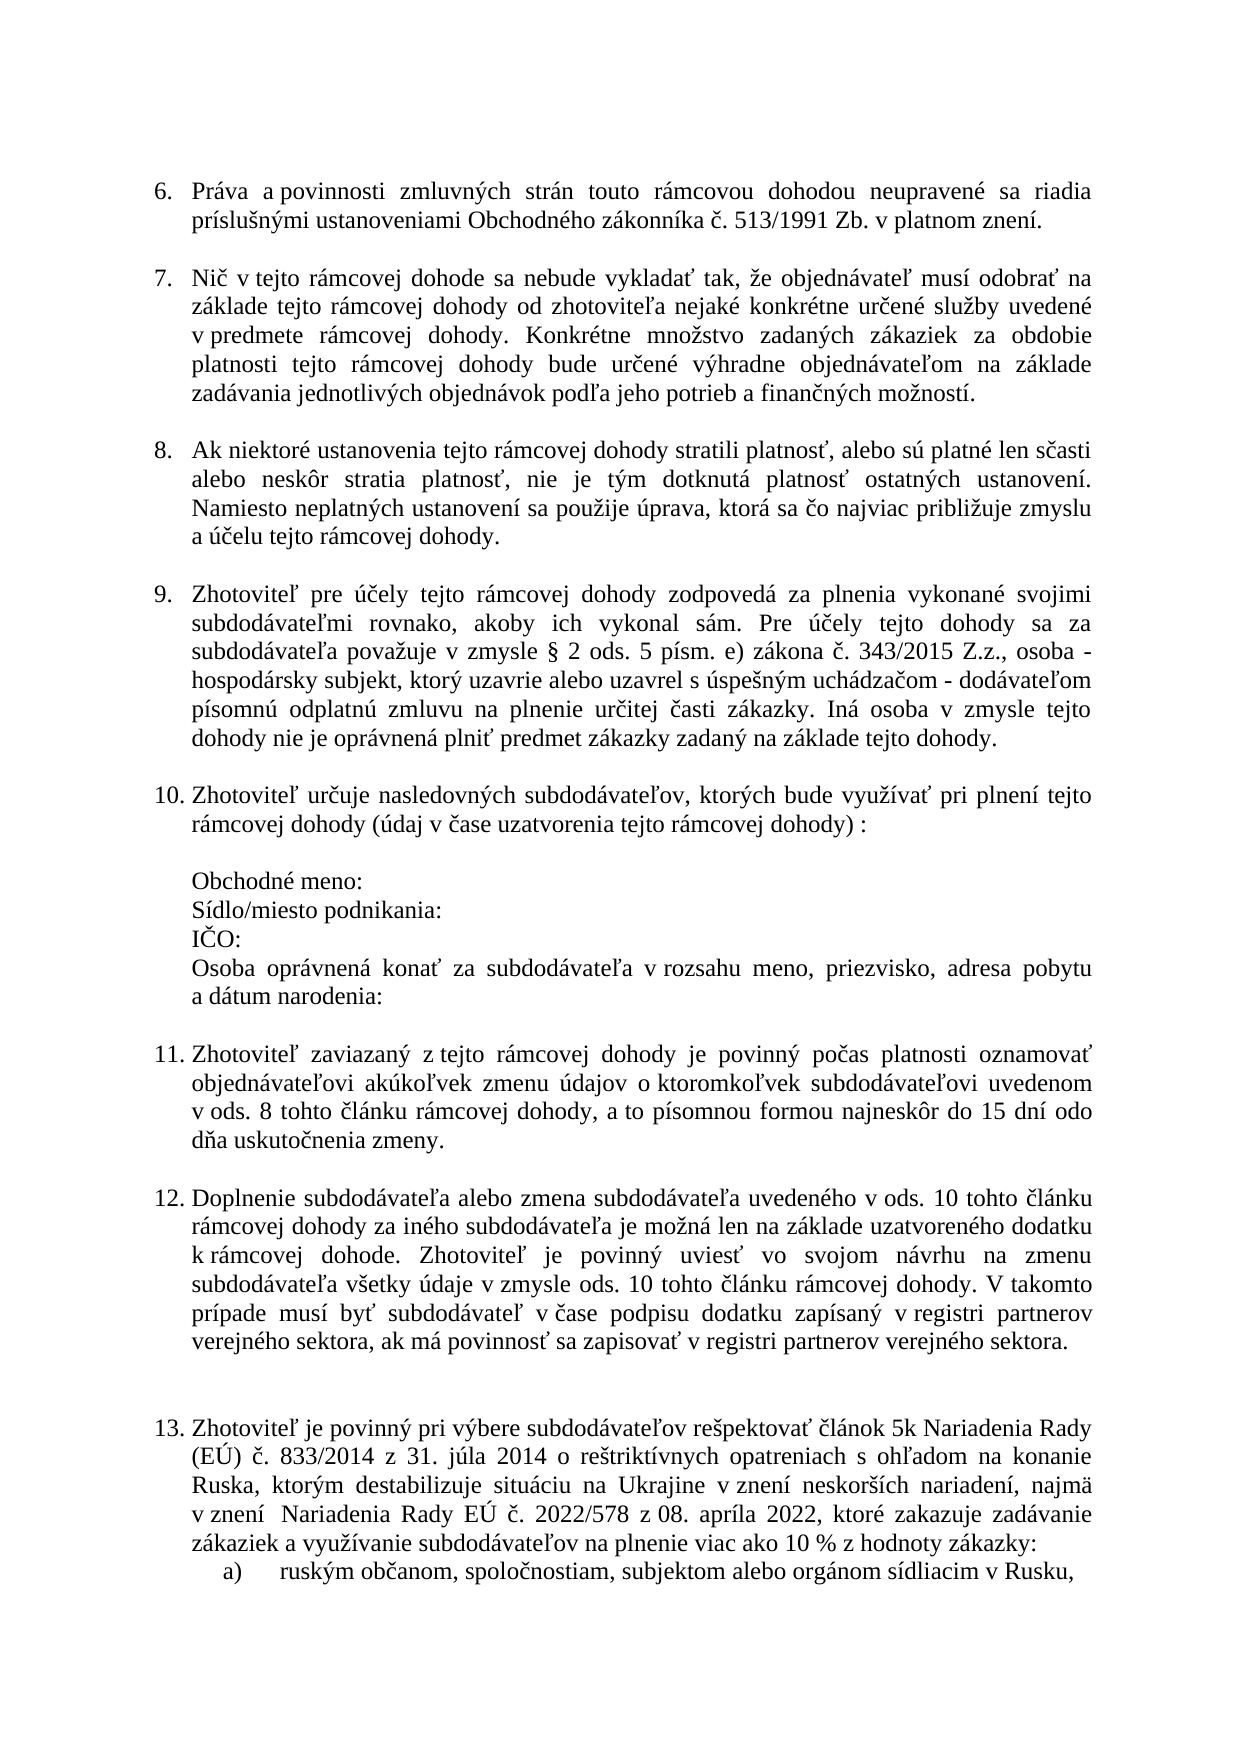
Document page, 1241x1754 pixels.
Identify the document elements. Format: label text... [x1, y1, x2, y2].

list Zhotoviteľ je povinný pri výbere subdodávateľov rešpektovať článok 5k Nariadenia Rady (EÚ) č. 833/2014 z 31. júla 2014 o reštriktívnych opatreniach s ohľadom na konanie Ruska, ktorým destabilizuje situáciu na Ukrajine v znení neskorších nariadení, najmä v znení Nariadenia Rady EÚ č. 2022/578 z 08. apríla 2022, ktoré zakazuje zadávanie zákaziek a využívanie subdodávateľov na plnenie viac ako 10 % z hodnoty zákazky: [154, 1413, 1093, 1556]
list Zhotoviteľ určuje nasledovných subdodávateľov, ktorých bude využívať pri plnení tejto rámcovej dohody (údaj v čase uzatvorenia tejto rámcovej dohody) : [154, 780, 1093, 838]
text IČO: [191, 924, 1093, 953]
list Nič v tejto rámcovej dohode sa nebude vykladať tak, že objednávateľ musí odobrať na základe tejto rámcovej dohody od zhotoviteľa nejaké konkrétne určené služby uvedené v predmete rámcovej dohody. Konkrétne množstvo zadaných zákaziek za obdobie platnosti tejto rámcovej dohody bude určené výhradne objednávateľom na základe zadávania jednotlivých objednávok podľa jeho potrieb a finančných možností. [154, 263, 1093, 406]
list Doplnenie subdodávateľa alebo zmena subdodávateľa uvedeného v ods. 10 tohto článku rámcovej dohody za iného subdodávateľa je možná len na základe uzatvoreného dodatku k rámcovej dohode. Zhotoviteľ je povinný uviesť vo svojom návrhu na zmenu subdodávateľa všetky údaje v zmysle ods. 10 tohto článku rámcovej dohody. V takomto prípade musí byť subdodávateľ v čase podpisu dodatku zapísaný v registri partnerov verejného sektora, ak má povinnosť sa zapisovať v registri partnerov verejného sektora. [154, 1183, 1093, 1355]
text Obchodné meno: [191, 866, 1093, 895]
list Zhotoviteľ zaviazaný z tejto rámcovej dohody je povinný počas platnosti oznamovať objednávateľovi akúkoľvek zmenu údajov o ktoromkoľvek subdodávateľovi uvedenom v ods. 8 tohto článku rámcovej dohody, a to písomnou formou najneskôr do 15 dní odo dňa uskutočnenia zmeny. [154, 1039, 1093, 1154]
list Ak niektoré ustanovenia tejto rámcovej dohody stratili platnosť, alebo sú platné len sčasti alebo neskôr stratia platnosť, nie je tým dotknutá platnosť ostatných ustanovení. Namiesto neplatných ustanovení sa použije úprava, ktorá sa čo najviac približuje zmyslu a účelu tejto rámcovej dohody. [154, 435, 1093, 550]
list Zhotoviteľ pre účely tejto rámcovej dohody zodpovedá za plnenia vykonané svojimi subdodávateľmi rovnako, akoby ich vykonal sám. Pre účely tejto dohody sa za subdodávateľa považuje v zmysle § 2 ods. 5 písm. e) zákona č. 343/2015 Z.z., osoba - hospodársky subjekt, ktorý uzavrie alebo uzavrel s úspešným uchádzačom - dodávateľom písomnú odplatnú zmluvu na plnenie určitej časti zákazky. Iná osoba v zmysle tejto dohody nie je oprávnená plniť predmet zákazky zadaný na základe tejto dohody. [154, 579, 1093, 751]
list a) ruským občanom, spoločnostiam, subjektom alebo orgánom sídliacim v Rusku, [223, 1556, 1093, 1585]
text Sídlo/miesto podnikania: [191, 895, 1093, 924]
text Osoba oprávnená konať za subdodávateľa v rozsahu meno, priezvisko, adresa pobytu a dátum narodenia: [191, 953, 1093, 1010]
list Práva a povinnosti zmluvných strán touto rámcovou dohodou neupravené sa riadia príslušnými ustanoveniami Obchodného zákonníka č. 513/1991 Zb. v platnom znení. [154, 176, 1093, 234]
